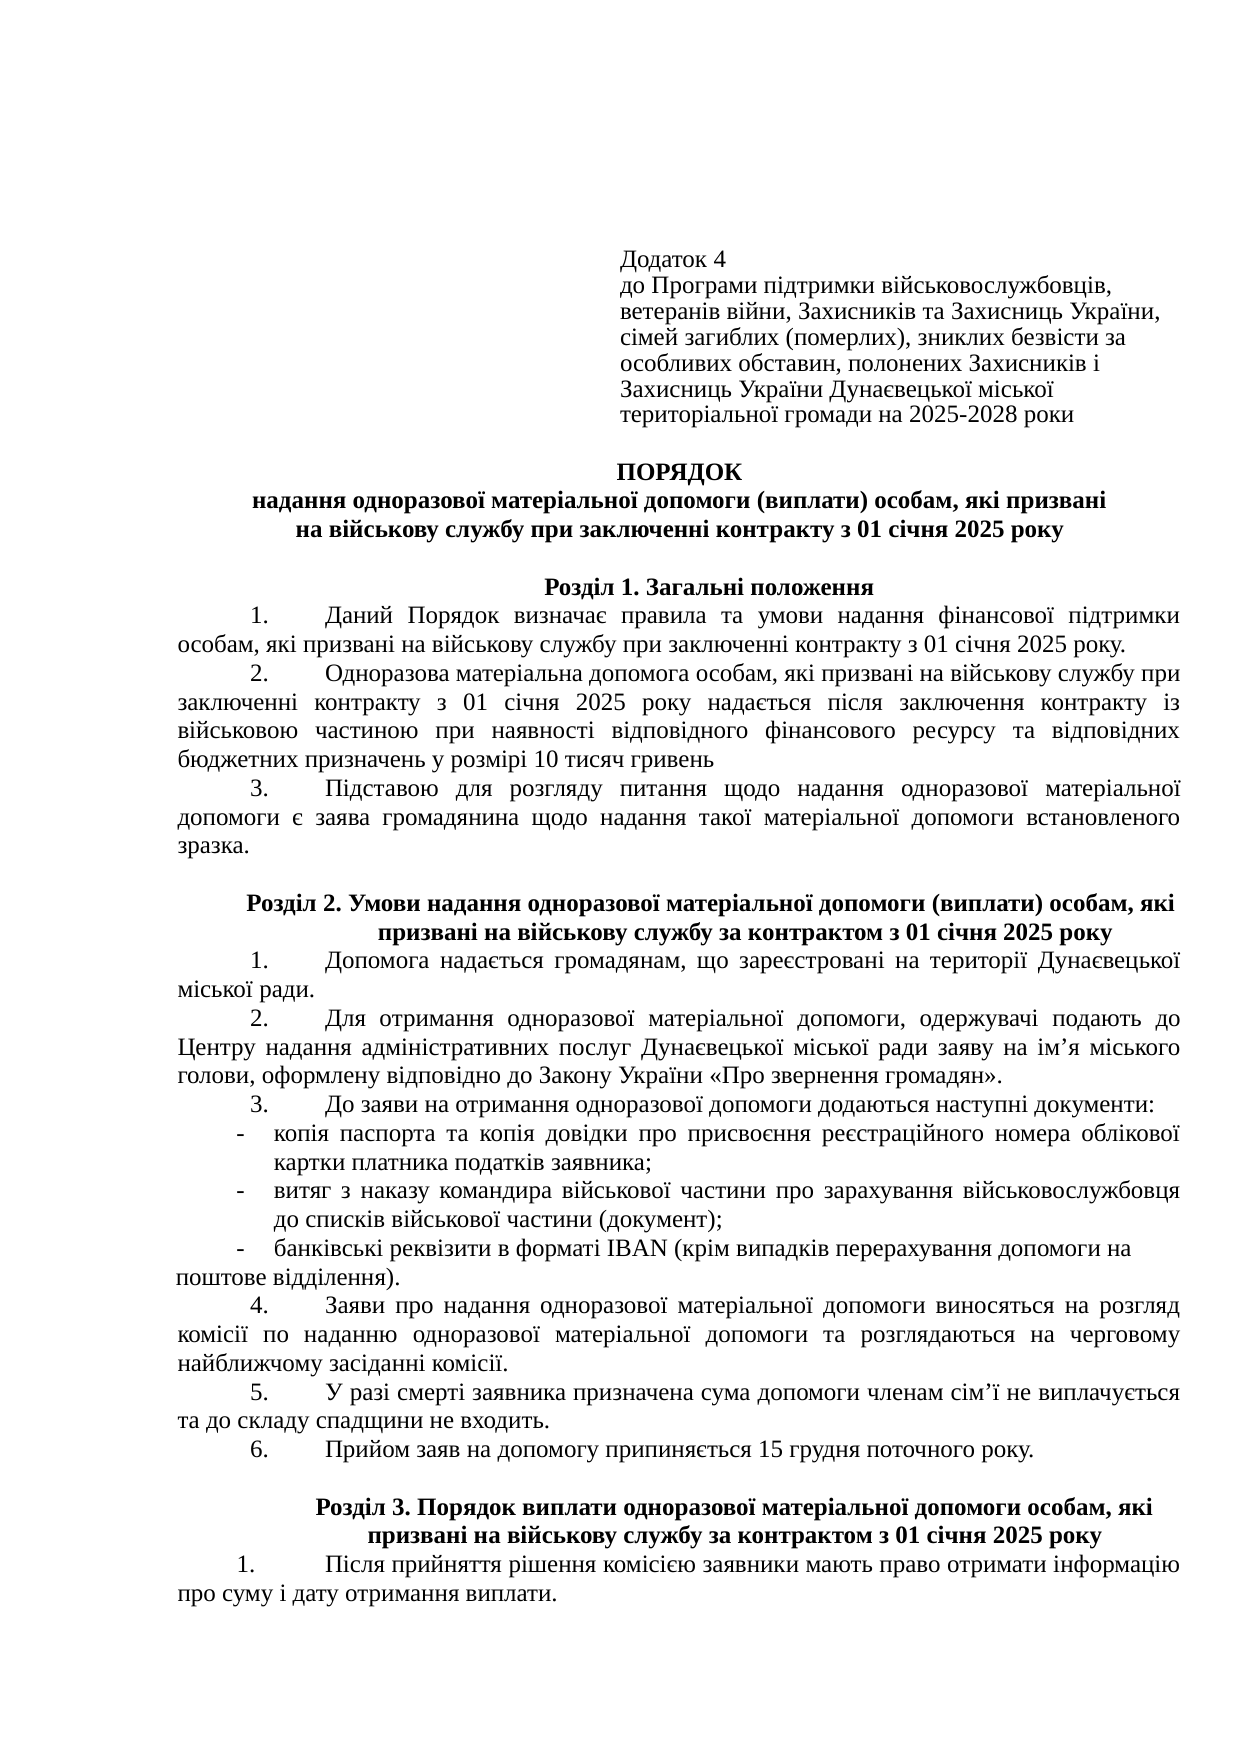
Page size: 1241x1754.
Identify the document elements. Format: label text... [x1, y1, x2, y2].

text особливих обставин, полонених Захисників і [620, 351, 1240, 376]
list Даний Порядок визначає правила та умови надання фінансової підтримки особам, які призвані на військову службу при заключенні контракту з 01 січня 2025 року. [177, 601, 1181, 658]
text Розділ 3. Порядок виплати одноразової матеріальної допомоги особам, які призвані на військову службу за контрактом з 01 січня 2025 року [287, 1492, 1181, 1549]
text Захисниць України Дунаєвецької міської [620, 376, 1240, 402]
text поштове відділення). [176, 1262, 1181, 1291]
list До заяви на отримання одноразової допомоги додаються наступні документи: [177, 1089, 1181, 1118]
list Після прийняття рішення комісією заявники мають право отримати інформацію про суму і дату отримання виплати. [177, 1549, 1181, 1607]
list Допомога надається громадянам, що зареєстровані на території Дунаєвецької міської ради. [177, 946, 1181, 1003]
text Додаток 4 [620, 247, 1240, 273]
text ПОРЯДОК [236, 457, 1122, 486]
text ветеранів війни, Захисників та Захисниць України, [620, 299, 1240, 325]
list копія паспорта та копія довідки про присвоєння реєстраційного номера облікової картки платника податків заявника; [236, 1118, 1181, 1176]
list витяг з наказу командира військової частини про зарахування військовослужбовця до списків військової частини (документ); [236, 1176, 1181, 1233]
list Заяви про надання одноразової матеріальної допомоги виносяться на розгляд комісії по наданню одноразової матеріальної допомоги та розглядаються на черговому найближчому засіданні комісії. [177, 1291, 1181, 1377]
text надання одноразової матеріальної допомоги (виплати) особам, які призвані на військову службу при заключенні контракту з 01 січня 2025 року [236, 486, 1122, 543]
list Для отримання одноразової матеріальної допомоги, одержувачі подають до Центру надання адміністративних послуг Дунаєвецької міської ради заяву на ім’я міського голови, оформлену відповідно до Закону України «Про звернення громадян». [177, 1003, 1181, 1089]
list банківські реквізити в форматі IBAN (крім випадків перерахування допомоги на [236, 1233, 1181, 1262]
text територіальної громади на 2025-2028 роки [620, 402, 1240, 428]
list У разі смерті заявника призначена сума допомоги членам сім’ї не виплачується та до складу спадщини не входить. [177, 1377, 1181, 1434]
list Підставою для розгляду питання щодо надання одноразової матеріальної допомоги є заява громадянина щодо надання такої матеріальної допомоги встановленого зразка. [177, 773, 1181, 859]
subtitle Розділ 1. Загальні положення [237, 572, 1181, 601]
text Розділ 2. Умови надання одноразової матеріальної допомоги (виплати) особам, які призвані на військову службу за контрактом з 01 січня 2025 року [240, 888, 1181, 946]
list Прийом заяв на допомогу припиняється 15 грудня поточного року. [177, 1434, 1181, 1463]
list Одноразова матеріальна допомога особам, які призвані на військову службу при заключенні контракту з 01 січня 2025 року надається після заключення контракту із військовою частиною при наявності відповідного фінансового ресурсу та відповідних бюджетних призначень у розмірі 10 тисяч гривень [177, 658, 1181, 773]
text сімей загиблих (померлих), зниклих безвісти за [620, 325, 1240, 351]
text до Програми підтримки військовослужбовців, [620, 273, 1240, 299]
